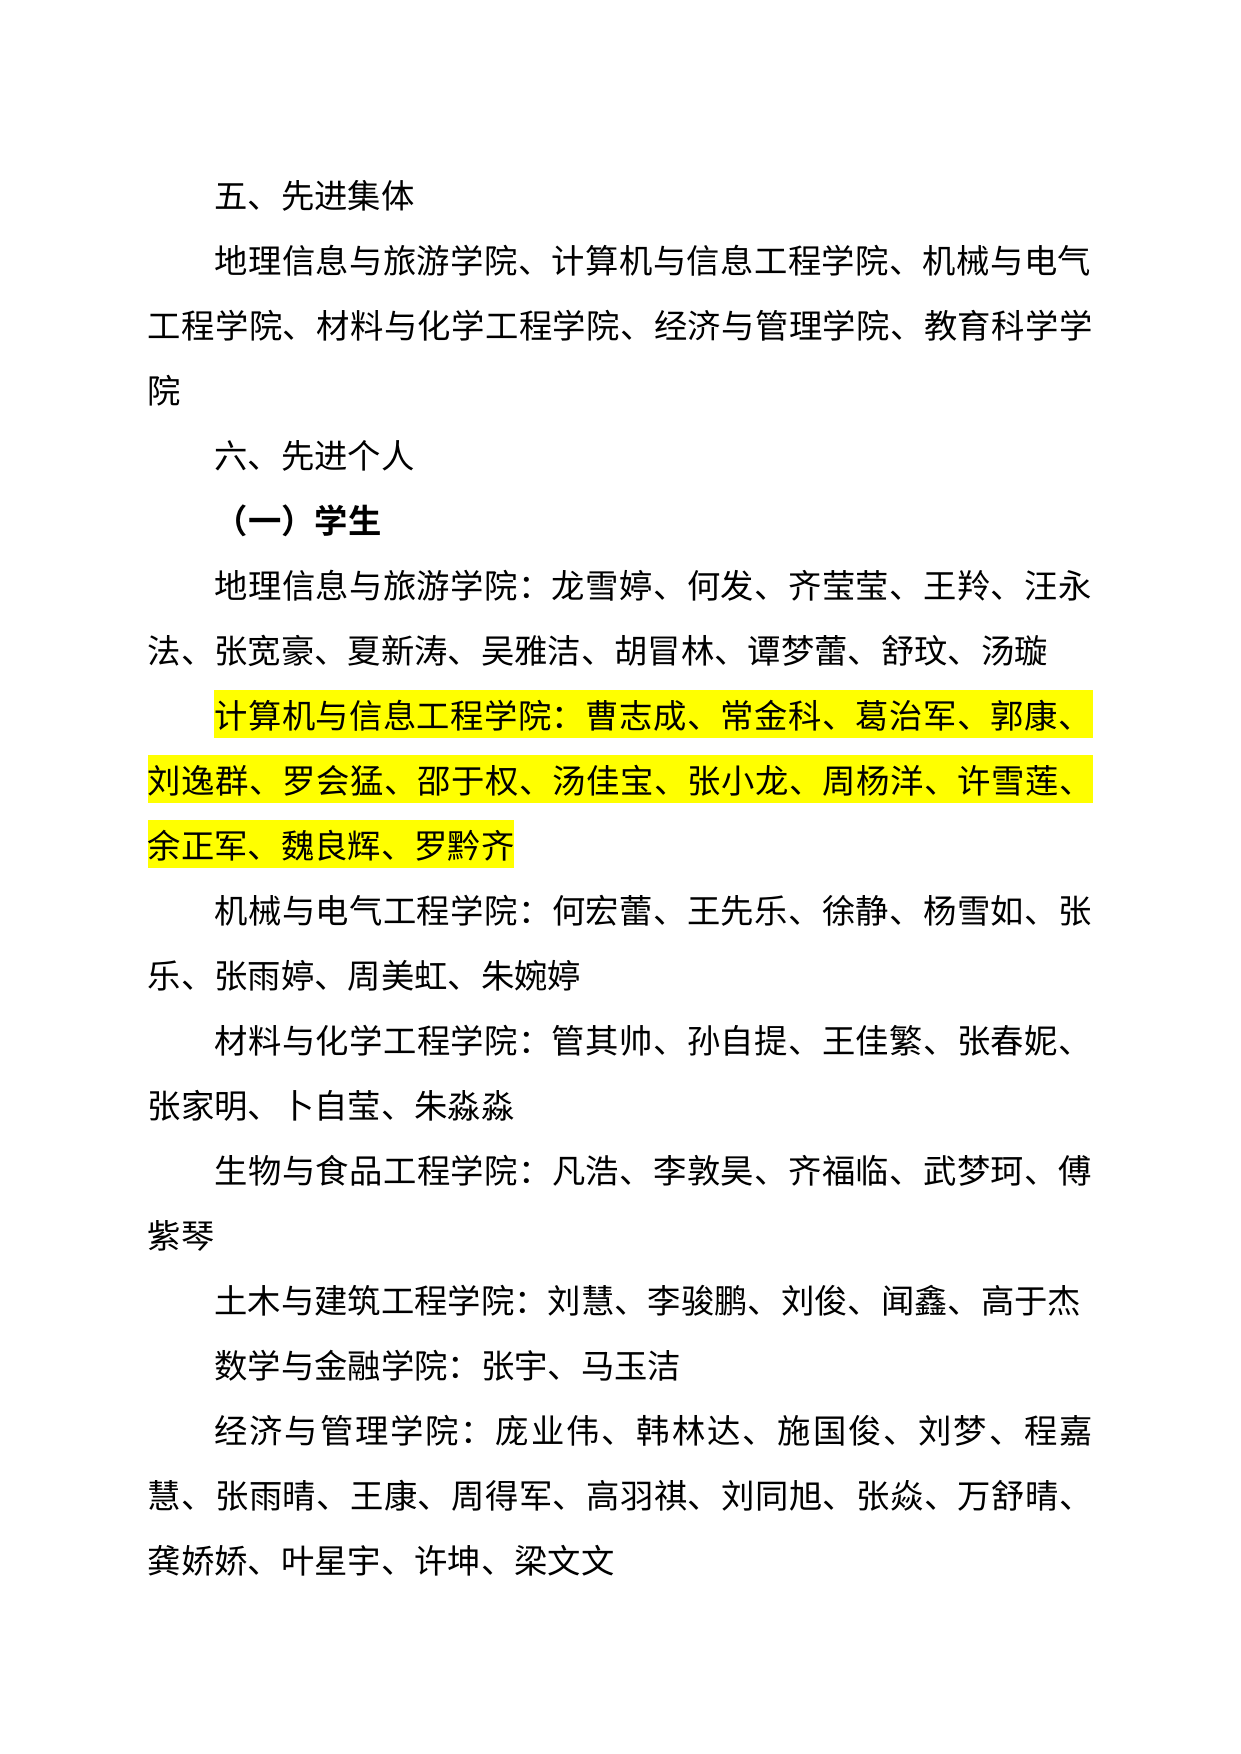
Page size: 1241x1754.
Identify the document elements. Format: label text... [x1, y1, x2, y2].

text 计算机与信息工程学院：曹志成、常金科、葛治军、郭康、刘逸群、罗会猛、邵于权、汤佳宝、张小龙、周杨洋、许雪莲、余正军、魏良辉、罗黔齐 [148, 803, 1093, 877]
list （一）学生 [148, 487, 1093, 552]
text 机械与电气工程学院：何宏蕾、王先乐、徐静、杨雪如、张乐、张雨婷、周美虹、朱婉婷 [148, 877, 1093, 1007]
list 地理信息与旅游学院、计算机与信息工程学院、机械与电气工程学院、材料与化学工程学院、经济与管理学院、教育科学学院 [148, 227, 1093, 422]
text 数学与金融学院：张宇、马玉洁 [148, 1332, 1093, 1397]
list 六、先进个人 [148, 422, 1093, 487]
text 地理信息与旅游学院：龙雪婷、何发、齐莹莹、王羚、汪永法、张宽豪、夏新涛、吴雅洁、胡冒林、谭梦蕾、舒玟、汤璇 [148, 552, 1093, 682]
text 经济与管理学院：庞业伟、韩林达、施国俊、刘梦、程嘉慧、张雨晴、王康、周得军、高羽祺、刘同旭、张焱、万舒晴、龚娇娇、叶星宇、许坤、梁文文 [148, 1397, 1093, 1592]
text 生物与食品工程学院：凡浩、李敦昊、齐福临、武梦珂、傅紫琴 [148, 1137, 1093, 1267]
text 计算机与信息工程学院：曹志成、常金科、葛治军、郭康、刘逸群、罗会猛、邵于权、汤佳宝、张小龙、周杨洋、许雪莲、余正军、魏良辉、罗黔齐 [148, 682, 1093, 755]
text 材料与化学工程学院：管其帅、孙自提、王佳繁、张春妮、张家明、卜自莹、朱淼淼 [148, 1007, 1093, 1137]
text 土木与建筑工程学院：刘慧、李骏鹏、刘俊、闻鑫、高于杰 [148, 1267, 1093, 1332]
list 五、先进集体 [148, 162, 1093, 227]
